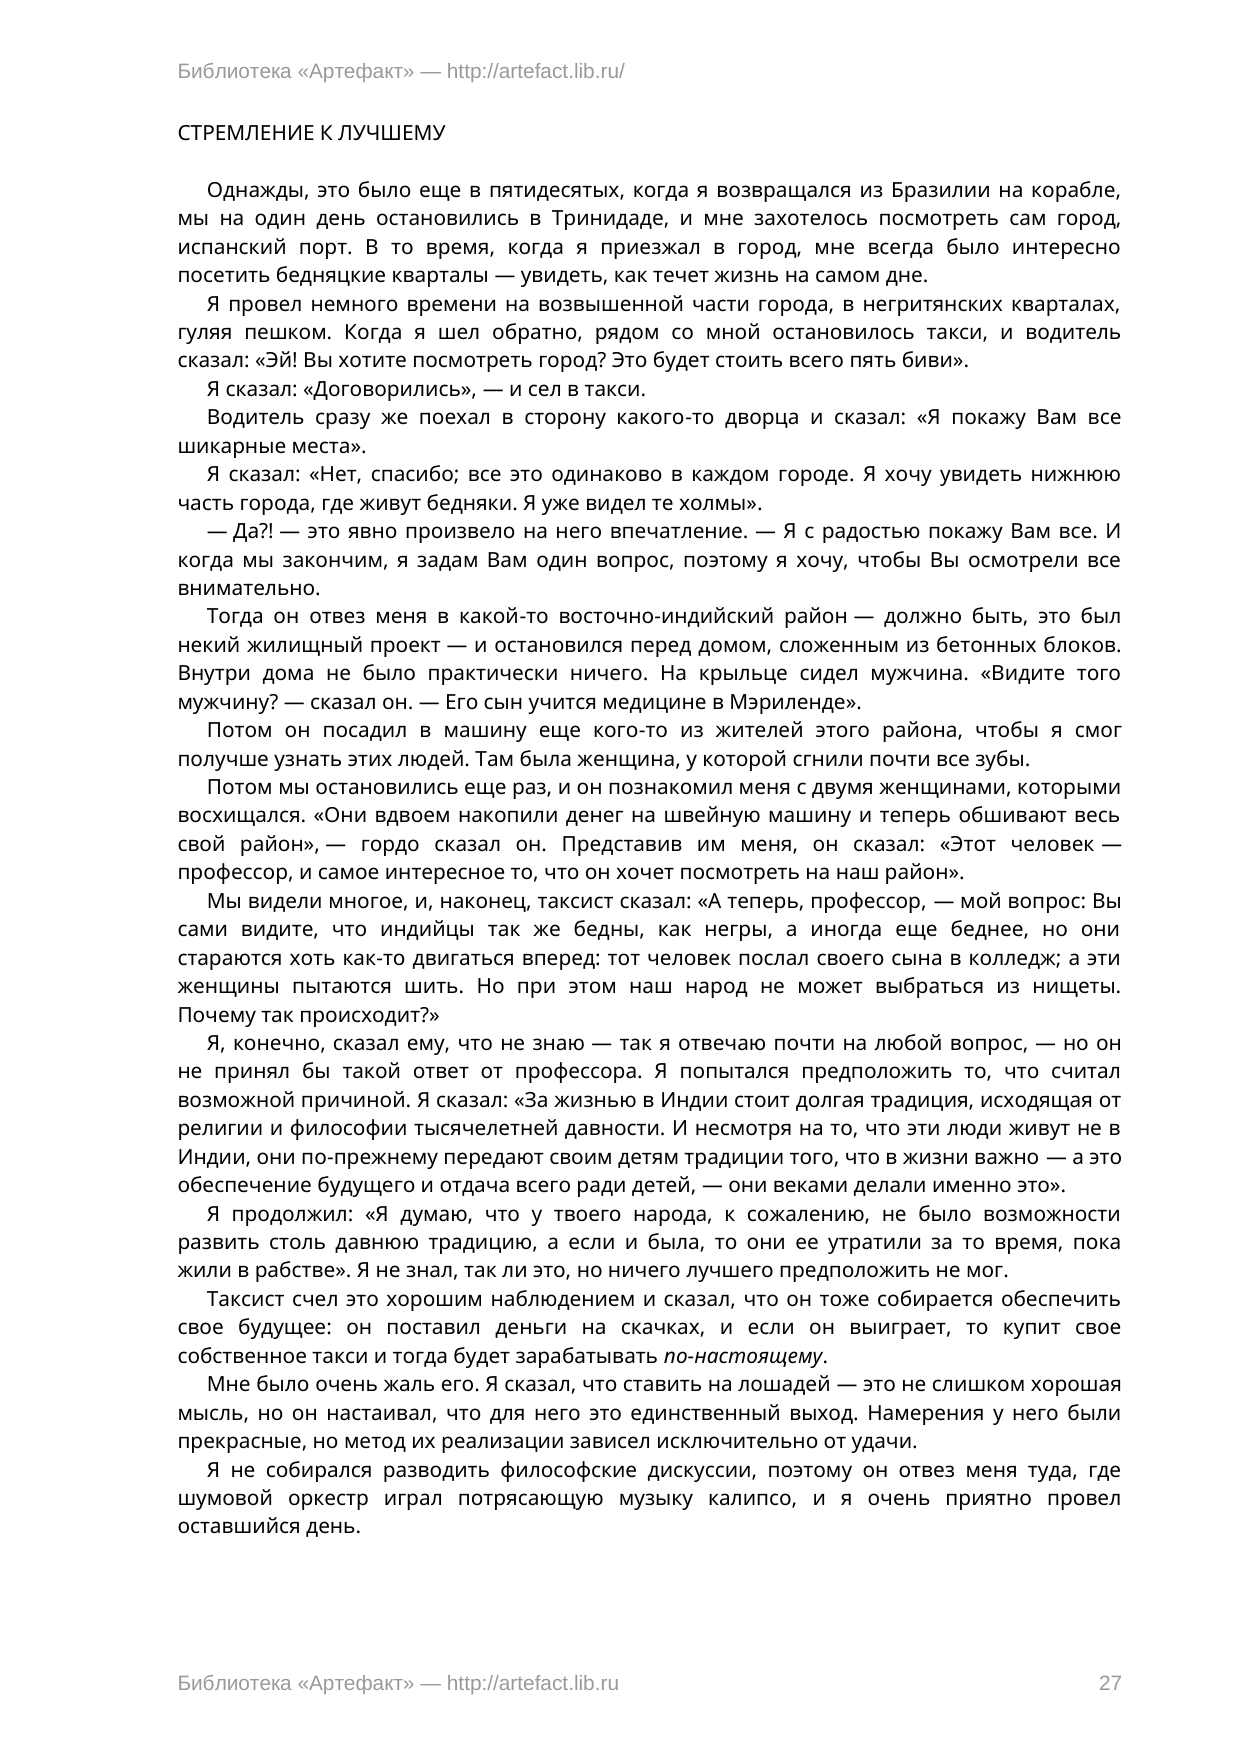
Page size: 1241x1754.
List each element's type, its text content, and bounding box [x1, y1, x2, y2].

text Потом мы остановились еще раз, и он познакомил меня с двумя женщинами, которыми восхищался. «Они вдвоем накопили денег на швейную машину и теперь обшивают весь свой район», — гордо сказал он. Представив им меня, он сказал: «Этот человек — профессор, и самое интересное то, что он хочет посмотреть на наш район». [177, 772, 1122, 886]
text Тогда он отвез меня в какой-то восточно-индийский район — должно быть, это был некий жилищный проект — и остановился перед домом, сложенным из бетонных блоков. Внутри дома не было практически ничего. На крыльце сидел мужчина. «Видите того мужчину? — сказал он. — Его сын учится медицине в Мэриленде». [177, 602, 1122, 715]
text — Да?! — это явно произвело на него впечатление. — Я с радостью покажу Вам все. И когда мы закончим, я задам Вам один вопрос, поэтому я хочу, чтобы Вы осмотрели все внимательно. [177, 516, 1122, 602]
text Мне было очень жаль его. Я сказал, что ставить на лошадей — это не слишком хорошая мысль, но он настаивал, что для него это единственный выход. Намерения у него были прекрасные, но метод их реализации зависел исключительно от удачи. [177, 1369, 1122, 1455]
subtitle СТРЕМЛЕНИЕ К ЛУЧШЕМУ [177, 118, 1122, 147]
text Я, конечно, сказал ему, что не знаю — так я отвечаю почти на любой вопрос, — но он не принял бы такой ответ от профессора. Я попытался предположить то, что считал возможной причиной. Я сказал: «За жизнью в Индии стоит долгая традиция, исходящая от религии и философии тысячелетней давности. И несмотря на то, что эти люди живут не в Индии, они по-прежнему передают своим детям традиции того, что в жизни важно — а это обеспечение будущего и отдача всего ради детей, — они веками делали именно это». [177, 1028, 1122, 1199]
text Однажды, это было еще в пятидесятых, когда я возвращался из Бразилии на корабле, мы на один день остановились в Тринидаде, и мне захотелось посмотреть сам город, испанский порт. В то время, когда я приезжал в город, мне всегда было интересно посетить бедняцкие кварталы — увидеть, как течет жизнь на самом дне. [177, 175, 1122, 289]
text Потом он посадил в машину еще кого-то из жителей этого района, чтобы я смог получше узнать этих людей. Там была женщина, у которой сгнили почти все зубы. [177, 715, 1122, 772]
text Я продолжил: «Я думаю, что у твоего народа, к сожалению, не было возможности развить столь давнюю традицию, а если и была, то они ее утратили за то время, пока жили в рабстве». Я не знал, так ли это, но ничего лучшего предположить не мог. [177, 1199, 1122, 1284]
text Я сказал: «Договорились», — и сел в такси. [177, 374, 1122, 402]
text Я провел немного времени на возвышенной части города, в негритянских кварталах, гуляя пешком. Когда я шел обратно, рядом со мной остановилось такси, и водитель сказал: «Эй! Вы хотите посмотреть город? Это будет стоить всего пять биви». [177, 289, 1122, 374]
text Водитель сразу же поехал в сторону какого-то дворца и сказал: «Я покажу Вам все шикарные места». [177, 402, 1122, 459]
text Я сказал: «Нет, спасибо; все это одинаково в каждом городе. Я хочу увидеть нижнюю часть города, где живут бедняки. Я уже видел те холмы». [177, 459, 1122, 516]
text Я не собирался разводить философские дискуссии, поэтому он отвез меня туда, где шумовой оркестр играл потрясающую музыку калипсо, и я очень приятно провел оставшийся день. [177, 1455, 1122, 1540]
text Мы видели многое, и, наконец, таксист сказал: «А теперь, профессор, — мой вопрос: Вы сами видите, что индийцы так же бедны, как негры, а иногда еще беднее, но они стараются хоть как-то двигаться вперед: тот человек послал своего сына в колледж; а эти женщины пытаются шить. Но при этом наш народ не может выбраться из нищеты. Почему так происходит?» [177, 886, 1122, 1028]
text Таксист счел это хорошим наблюдением и сказал, что он тоже собирается обеспечить свое будущее: он поставил деньги на скачках, и если он выиграет, то купит свое собственное такси и тогда будет зарабатывать по-настоящему. [177, 1284, 1122, 1369]
